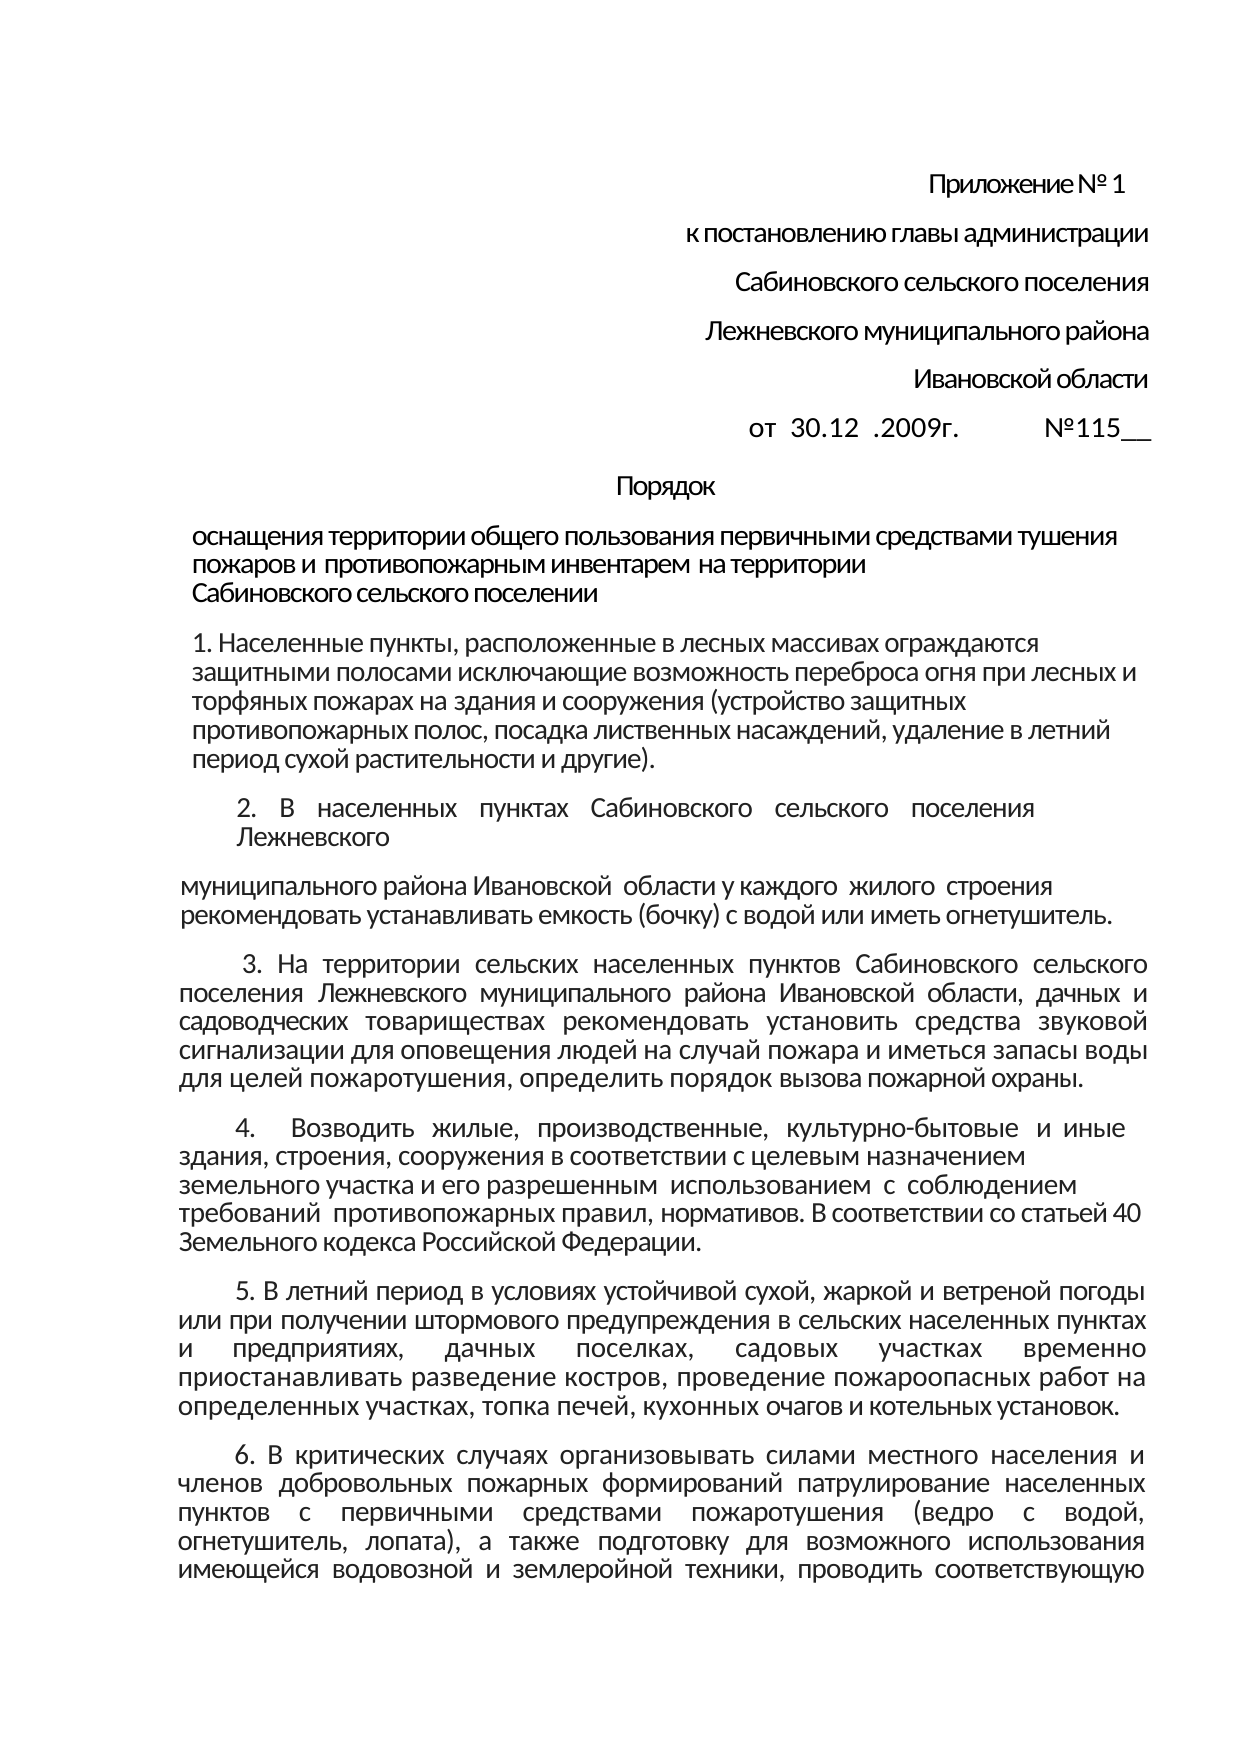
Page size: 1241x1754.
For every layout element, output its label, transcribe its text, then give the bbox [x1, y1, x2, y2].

text 5. В летний период в условиях устойчивой сухой, жаркой и ветреной погоды или при получении штормового предупреждения в сельских населенных пунктах и предприятиях, дачных поселках, садовых участках временно приостанавливать разведение костров, проведение пожароопасных работ на определенных участках, топка печей, кухонных очагов и котельных установок. [178, 1278, 1147, 1421]
text 3. На территории сельских населенных пунктов Сабиновского сельского поселения Лежневского муниципального района Ивановской области, дачных и садоводческих товариществах рекомендовать установить средства звуковой сигнализации для оповещения людей на случай пожара и иметься запасы воды для целей пожаротушения, определить порядок вызова пожарной охраны. [179, 951, 1149, 1094]
text Порядок [182, 472, 1152, 501]
text муниципального района Ивановской области у каждого жилого строения рекомендовать устанавливать емкость (бочку) с водой или иметь огнетушитель. [180, 873, 1152, 930]
text Лежневского муниципального района [177, 318, 1152, 346]
text 1. Населенные пункты, расположенные в лесных массивах ограждаются защитными полосами исключающие возможность переброса огня при лесных и торфяных пожарах на здания и сооружения (устройство защитных противопожарных полос, посадка лиственных насаждений, удаление в летний период сухой растительности и другие). [192, 629, 1152, 774]
text от 30.12 .2009г. №115__ [177, 415, 1151, 443]
text Сабиновского сельского поселения [177, 269, 1151, 297]
text оснащения территории общего пользования первичными средствами тушения пожаров и противопожарным инвентарем на территории Сабиновского сельского поселении [192, 522, 1152, 609]
text 2. В населенных пунктах Сабиновского сельского поселения Лежневского [236, 795, 1152, 852]
text 4. Возводить жилые, производственные, культурно-бытовые и иные здания, строения, сооружения в соответствии с целевым назначением земельного участка и его разрешенным использованием с соблюдением требований противопожарных правил, нормативов. В соответствии со статьей 40 Земельного кодекса Российской Федерации. [179, 1114, 1152, 1257]
text Ивановской области [177, 367, 1151, 394]
text Приложение № 1 [177, 171, 1128, 199]
text к постановлению главы администрации [177, 220, 1151, 248]
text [177, 1442, 1146, 1584]
